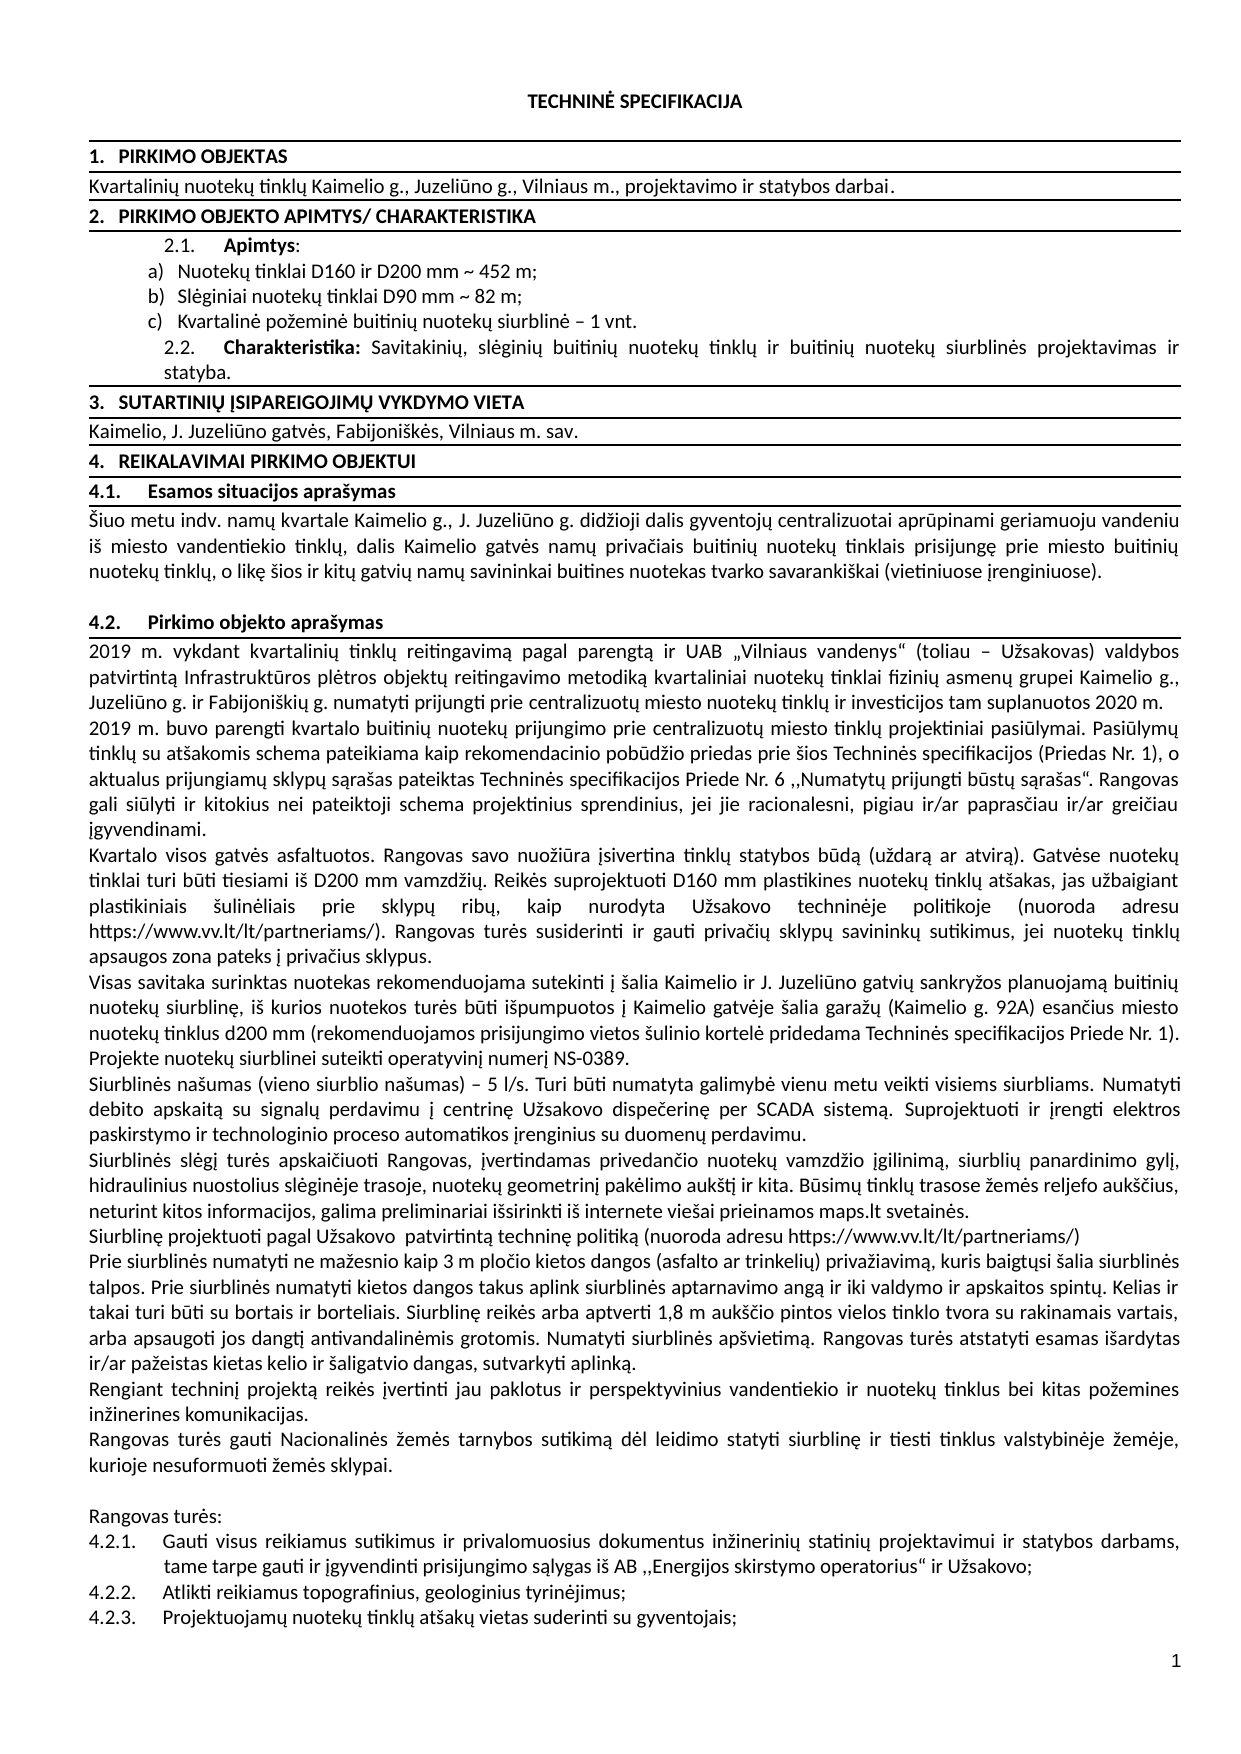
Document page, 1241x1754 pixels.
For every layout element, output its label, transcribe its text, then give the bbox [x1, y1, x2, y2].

text 2019 m. vykdant kvartalinių tinklų reitingavimą pagal parengtą ir UAB „Vilniaus vandenys“ (toliau – Užsakovas) valdybos patvirtintą Infrastruktūros plėtros objektų reitingavimo metodiką kvartaliniai nuotekų tinklai fizinių asmenų grupei Kaimelio g., Juzeliūno g. ir Fabijoniškių g. numatyti prijungti prie centralizuotų miesto nuotekų tinklų ir investicijos tam suplanuotos 2020 m. [89, 639, 1181, 715]
list Pirkimo objekto aprašymas [89, 609, 1181, 637]
text TECHNINĖ SPECIFIKACIJA [89, 89, 1181, 114]
list REIKALAVIMAI PIRKIMO OBJEKTUI [89, 446, 1181, 476]
list Gauti visus reikiamus sutikimus ir privalomuosius dokumentus inžinerinių statinių projektavimui ir statybos darbams, tame tarpe gauti ir įgyvendinti prisijungimo sąlygas iš AB ,,Energijos skirstymo operatorius“ ir Užsakovo; [89, 1528, 1181, 1579]
list Projektuojamų nuotekų tinklų atšakų vietas suderinti su gyventojais; [89, 1604, 1181, 1630]
list SUTARTINIŲ ĮSIPAREIGOJIMŲ VYKDYMO VIETA [89, 387, 1181, 417]
list PIRKIMO OBJEKTAS [89, 142, 1181, 171]
list 2019 m. buvo parengti kvartalo buitinių nuotekų prijungimo prie centralizuotų miesto tinklų projektiniai pasiūlymai. Pasiūlymų tinklų su atšakomis schema pateikiama kaip rekomendacinio pobūdžio priedas prie šios Techninės specifikacijos (Priedas Nr. 1), o aktualus prijungiamų sklypų sąrašas pateiktas Techninės specifikacijos Priede Nr. 6 ,,Numatytų prijungti būstų sąrašas“. Rangovas gali siūlyti ir kitokius nei pateiktoji schema projektinius sprendinius, jei jie racionalesni, pigiau ir/ar paprasčiau ir/ar greičiau įgyvendinami. [89, 715, 1181, 842]
list Nuotekų tinklai D160 ir D200 mm ~ 452 m; [148, 258, 1181, 283]
list Rengiant techninį projektą reikės įvertinti jau paklotus ir perspektyvinius vandentiekio ir nuotekų tinklus bei kitas požemines inžinerines komunikacijas. [89, 1376, 1181, 1427]
list Slėginiai nuotekų tinklai D90 mm ~ 82 m; [148, 283, 1181, 309]
list Atlikti reikiamus topografinius, geologinius tyrinėjimus; [89, 1579, 1181, 1604]
list Rangovas turės: [89, 1503, 1181, 1528]
list Apimtys: [164, 232, 1181, 258]
list Siurblinę projektuoti pagal Užsakovo patvirtintą techninę politiką (nuoroda adresu https://www.vv.lt/lt/partneriams/) [89, 1223, 1181, 1249]
list Siurblinės slėgį turės apskaičiuoti Rangovas, įvertindamas privedančio nuotekų vamzdžio įgilinimą, siurblių panardinimo gylį, hidraulinius nuostolius slėginėje trasoje, nuotekų geometrinį pakėlimo aukštį ir kita. Būsimų tinklų trasose žemės reljefo aukščius, neturint kitos informacijos, galima preliminariai išsirinkti iš internete viešai prieinamos maps.lt svetainės. [89, 1147, 1181, 1223]
text Siurblinės našumas (vieno siurblio našumas) – 5 l/s. Turi būti numatyta galimybė vienu metu veikti visiems siurbliams. Numatyti debito apskaitą su signalų perdavimu į centrinę Užsakovo dispečerinę per SCADA sistemą. Suprojektuoti ir įrengti elektros paskirstymo ir technologinio proceso automatikos įrenginius su duomenų perdavimu. [89, 1071, 1181, 1147]
list Prie siurblinės numatyti ne mažesnio kaip 3 m pločio kietos dangos (asfalto ar trinkelių) privažiavimą, kuris baigtųsi šalia siurblinės talpos. Prie siurblinės numatyti kietos dangos takus aplink siurblinės aptarnavimo angą ir iki valdymo ir apskaitos spintų. Kelias ir takai turi būti su bortais ir borteliais. Siurblinę reikės arba aptverti 1,8 m aukščio pintos vielos tinklo tvora su rakinamais vartais, arba apsaugoti jos dangtį antivandalinėmis grotomis. Numatyti siurblinės apšvietimą. Rangovas turės atstatyti esamas išardytas ir/ar pažeistas kietas kelio ir šaligatvio dangas, sutvarkyti aplinką. [89, 1249, 1181, 1376]
list Esamos situacijos aprašymas [89, 478, 1181, 505]
list PIRKIMO OBJEKTO APIMTYS/ CHARAKTERISTIKA [89, 201, 1181, 230]
text Kaimelio, J. Juzeliūno gatvės, Fabijoniškės, Vilniaus m. sav. [89, 419, 1181, 444]
list Charakteristika: Savitakinių, slėginių buitinių nuotekų tinklų ir buitinių nuotekų siurblinės projektavimas ir statyba. [164, 334, 1181, 385]
text Šiuo metu indv. namų kvartale Kaimelio g., J. Juzeliūno g. didžioji dalis gyventojų centralizuotai aprūpinami geriamuoju vandeniu iš miesto vandentiekio tinklų, dalis Kaimelio gatvės namų privačiais buitinių nuotekų tinklais prisijungę prie miesto buitinių nuotekų tinklų, o likę šios ir kitų gatvių namų savininkai buitines nuotekas tvarko savarankiškai (vietiniuose įrenginiuose). [89, 507, 1181, 584]
list Rangovas turės gauti Nacionalinės žemės tarnybos sutikimą dėl leidimo statyti siurblinę ir tiesti tinklus valstybinėje žemėje, kurioje nesuformuoti žemės sklypai. [89, 1427, 1181, 1477]
text Visas savitaka surinktas nuotekas rekomenduojama sutekinti į šalia Kaimelio ir J. Juzeliūno gatvių sankryžos planuojamą buitinių nuotekų siurblinę, iš kurios nuotekos turės būti išpumpuotos į Kaimelio gatvėje šalia garažų (Kaimelio g. 92A) esančius miesto nuotekų tinklus d200 mm (rekomenduojamos prisijungimo vietos šulinio kortelė pridedama Techninės specifikacijos Priede Nr. 1). Projekte nuotekų siurblinei suteikti operatyvinį numerį NS-0389. [89, 969, 1181, 1071]
list Kvartalo visos gatvės asfaltuotos. Rangovas savo nuožiūra įsivertina tinklų statybos būdą (uždarą ar atvirą). Gatvėse nuotekų tinklai turi būti tiesiami iš D200 mm vamzdžių. Reikės suprojektuoti D160 mm plastikines nuotekų tinklų atšakas, jas užbaigiant plastikiniais šulinėliais prie sklypų ribų, kaip nurodyta Užsakovo techninėje politikoje (nuoroda adresu https://www.vv.lt/lt/partneriams/). Rangovas turės susiderinti ir gauti privačių sklypų savininkų sutikimus, jei nuotekų tinklų apsaugos zona pateks į privačius sklypus. [89, 842, 1181, 969]
list Kvartalinė požeminė buitinių nuotekų siurblinė – 1 vnt. [148, 309, 1181, 334]
list Kvartalinių nuotekų tinklų Kaimelio g., Juzeliūno g., Vilniaus m., projektavimo ir statybos darbai. [89, 173, 1181, 199]
